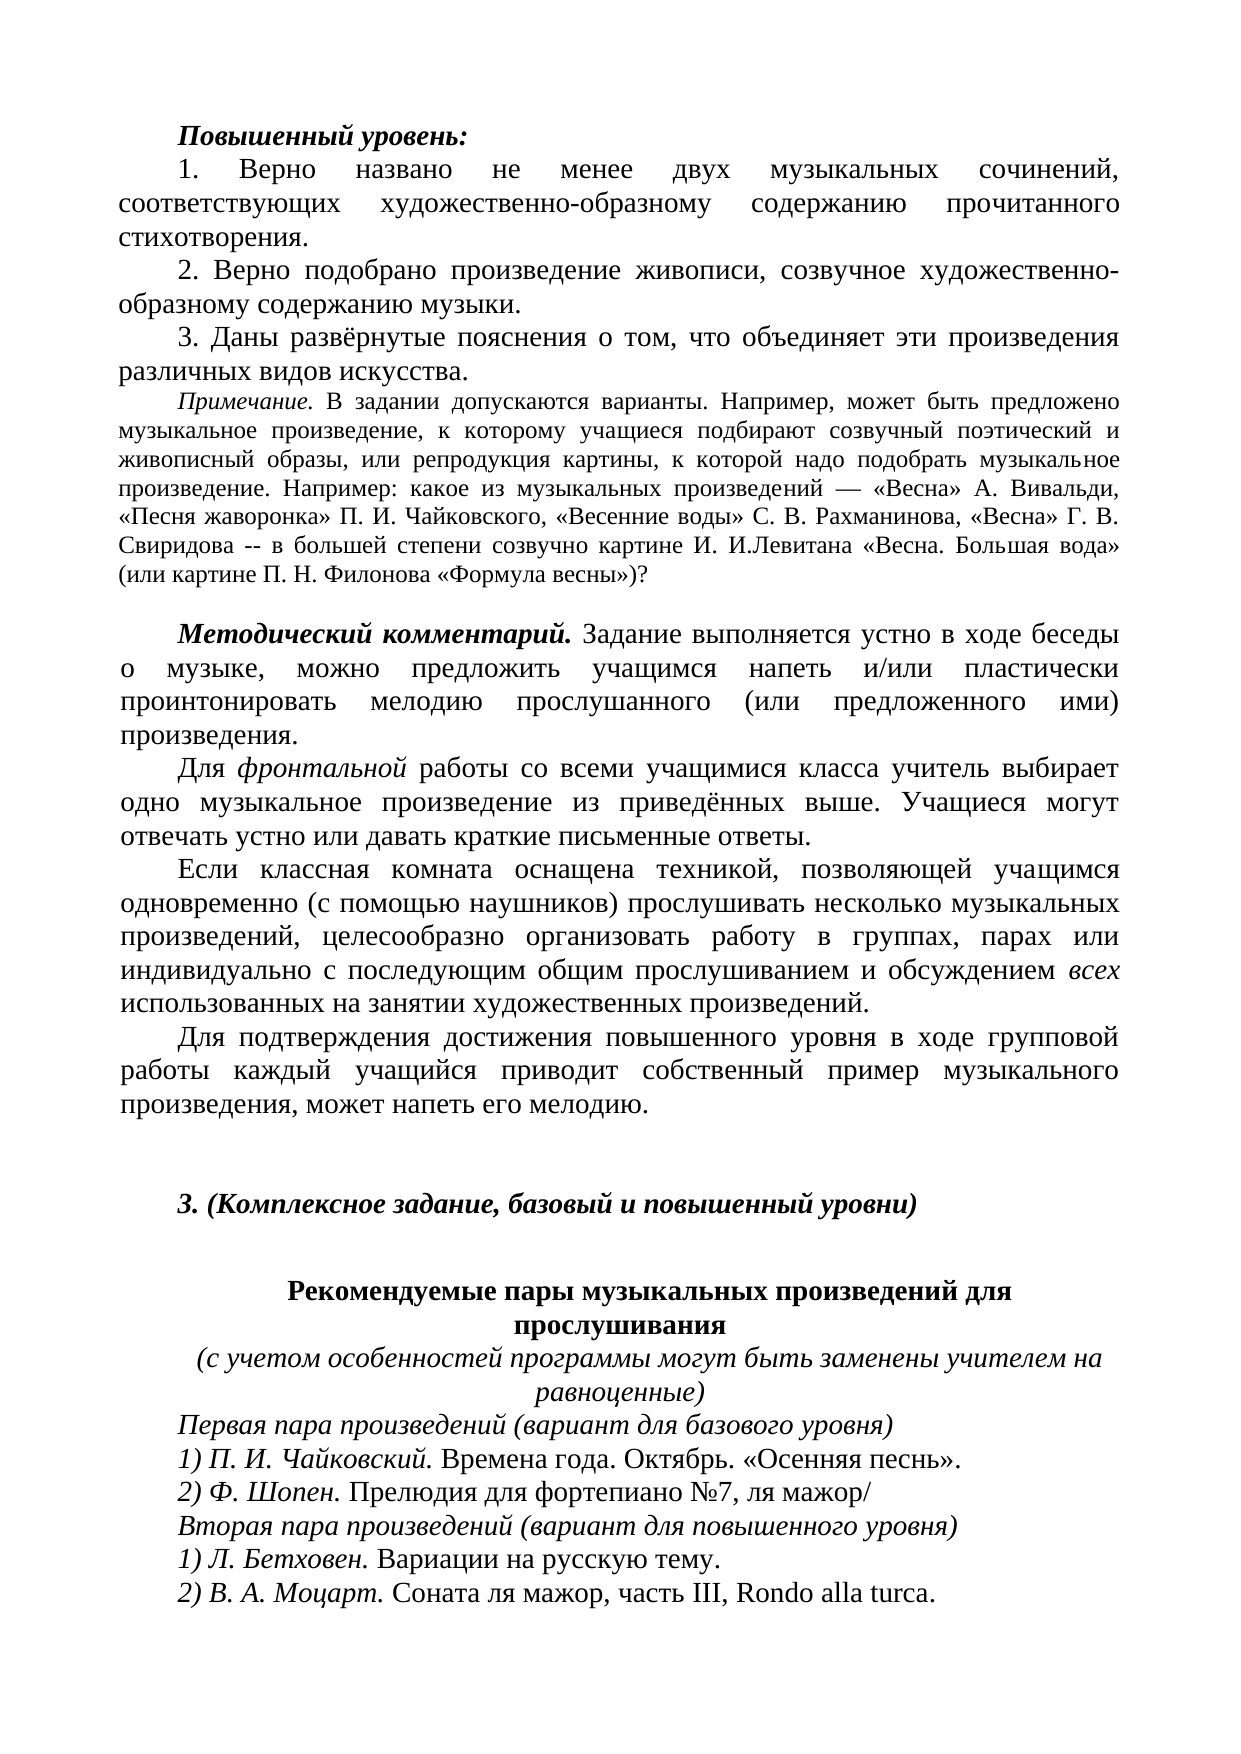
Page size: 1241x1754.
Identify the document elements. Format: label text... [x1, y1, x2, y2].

text 2. Верно подобрано произведение живописи, созвучное художественно-образному содержанию музыки. [118, 252, 1120, 319]
text (с учетом особенностей программы могут быть заменены учителем на равноценные) [118, 1340, 1122, 1407]
text 1) П. И. Чайковский. Времена года. Октябрь. «Осенняя песнь». [118, 1441, 1122, 1474]
text 3. Даны развёрнутые пояснения о том, что объединяет эти произведения различных видов искусства. [118, 319, 1120, 386]
text 1. Верно названо не менее двух музыкальных сочинений, соответствующих художественно-образному содержанию прочитанного стихотворения. [118, 152, 1120, 252]
text Вторая пара произведений (вариант для повышенного уровня) [118, 1508, 1122, 1542]
text 2) В. А. Моцарт. Соната ля мажор, часть III, Rondo alla turca. [118, 1575, 1122, 1609]
text 3. (Комплексное задание, базовый и повышенный уровни) [118, 1187, 1122, 1220]
text 1) Л. Бетховен. Вариации на русскую тему. [118, 1542, 1122, 1575]
text Для фронтальной работы со всеми учащимися класса учитель выбирает одно музыкальное произведение из приведённых выше. Учащиеся могут отвечать устно или давать краткие письменные ответы. [120, 751, 1120, 851]
text Методический комментарий. Задание выполняется устно в ходе беседы о музыке, можно предложить учащимся напеть и/или пластически проинтонировать мелодию прослушанного (или предложенного ими) произведения. [120, 616, 1120, 751]
text Рекомендуемые пары музыкальных произведений для прослушивания [118, 1273, 1122, 1340]
text Для подтверждения достижения повышенного уровня в ходе групповой работы каждый учащийся приводит собственный пример музыкального произведения, может напеть его мелодию. [120, 1019, 1120, 1119]
text Примечание. В задании допускаются варианты. Например, может быть предложено музыкальное произведение, к которому учащиеся подбирают созвучный поэтический и живописный образы, или репродукция картины, к которой надо подобрать музыкальное произведение. Например: какое из музыкальных произведений — «Весна» А. Вивальди, «Песня жаворонка» П. И. Чайковского, «Весенние воды» С. В. Рахманинова, «Весна» Г. В. Свиридова -- в большей степени созвучно картине И. И.Левитана «Весна. Большая вода» (или картине П. Н. Филонова «Формула весны»)? [118, 386, 1120, 588]
text Если классная комната оснащена техникой, позволяющей учащимся одновременно (с помощью наушников) прослушивать несколько музыкальных произведений, целесообразно организовать работу в группах, парах или индивидуально с последующим общим прослушиванием и обсуждением всех использованных на занятии художественных произведений. [120, 851, 1120, 1019]
text Первая пара произведений (вариант для базового уровня) [118, 1407, 1122, 1441]
text 2) Ф. Шопен. Прелюдия для фортепиано №7, ля мажор/ [118, 1474, 1122, 1508]
text Повышенный уровень: [118, 118, 1120, 152]
